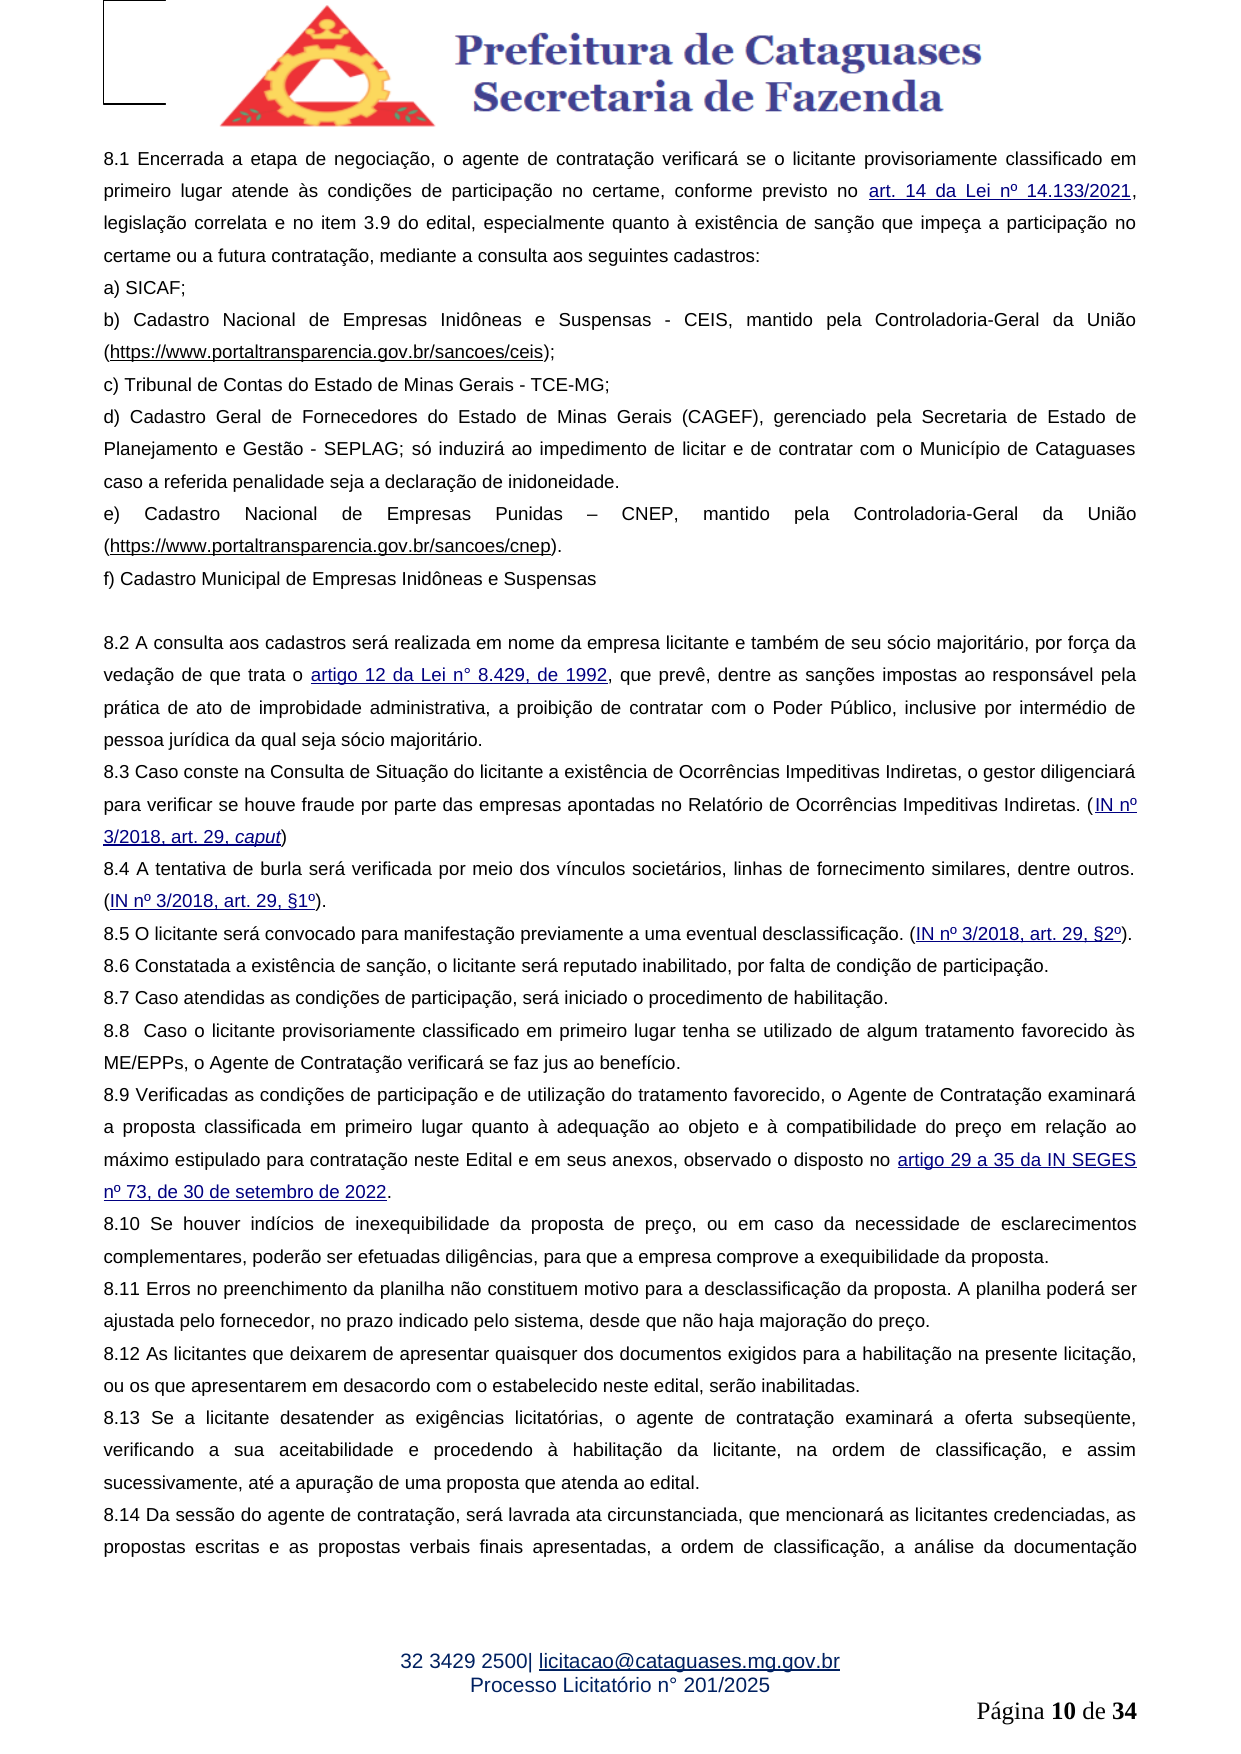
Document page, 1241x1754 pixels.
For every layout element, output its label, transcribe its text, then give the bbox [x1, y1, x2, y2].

list f) Cadastro Municipal de Empresas Inidôneas e Suspensas [103, 567, 1137, 589]
list 8.2 A consulta aos cadastros será realizada em nome da empresa licitante e também de seu sócio majoritário, por força da vedação de que trata o artigo 12 da Lei n° 8.429, de 1992, que prevê, dentre as sanções impostas ao responsável pela prática de ato de improbidade administrativa, a proibição de contratar com o Poder Público, inclusive por intermédio de pessoa jurídica da qual seja sócio majoritário. [103, 632, 1137, 750]
list e) Cadastro Nacional de Empresas Punidas – CNEP, mantido pela Controladoria-Geral da União (https://www.portaltransparencia.gov.br/sancoes/cnep). [103, 503, 1137, 557]
text 8.13 Se a licitante desatender as exigências licitatórias, o agente de contratação examinará a oferta subseqüente, verificando a sua aceitabilidade e procedendo à habilitação da licitante, na ordem de classificação, e assim sucessivamente, até a apuração de uma proposta que atenda ao edital. [103, 1407, 1137, 1493]
text 8.1 Encerrada a etapa de negociação, o agente de contratação verificará se o licitante provisoriamente classificado em primeiro lugar atende às condições de participação no certame, conforme previsto no art. 14 da Lei nº 14.133/2021, legislação correlata e no item 3.9 do edital, especialmente quanto à existência de sanção que impeça a participação no certame ou a futura contratação, mediante a consulta aos seguintes cadastros: [103, 147, 1137, 266]
list 8.5 O licitante será convocado para manifestação previamente a uma eventual desclassificação. (IN nº 3/2018, art. 29, §2º). [103, 922, 1137, 944]
list d) Cadastro Geral de Fornecedores do Estado de Minas Gerais (CAGEF), gerenciado pela Secretaria de Estado de Planejamento e Gestão - SEPLAG; só induzirá ao impedimento de licitar e de contratar com o Município de Cataguases caso a referida penalidade seja a declaração de inidoneidade. [103, 406, 1137, 492]
picture [165, 0, 1075, 148]
list 8.8 Caso o licitante provisoriamente classificado em primeiro lugar tenha se utilizado de algum tratamento favorecido às ME/EPPs, o Agente de Contratação verificará se faz jus ao benefício. [103, 1019, 1137, 1073]
list 8.3 Caso conste na Consulta de Situação do licitante a existência de Ocorrências Impeditivas Indiretas, o gestor diligenciará para verificar se houve fraude por parte das empresas apontadas no Relatório de Ocorrências Impeditivas Indiretas. (IN nº 3/2018, art. 29, caput) [103, 761, 1137, 847]
list 8.6 Constatada a existência de sanção, o licitante será reputado inabilitado, por falta de condição de participação. [103, 955, 1137, 976]
list 8.10 Se houver indícios de inexequibilidade da proposta de preço, ou em caso da necessidade de esclarecimentos complementares, poderão ser efetuadas diligências, para que a empresa comprove a exequibilidade da proposta. [103, 1213, 1137, 1267]
list a) SICAF; [103, 277, 1137, 298]
text 8.12 As licitantes que deixarem de apresentar quaisquer dos documentos exigidos para a habilitação na presente licitação, ou os que apresentarem em desacordo com o estabelecido neste edital, serão inabilitadas. [103, 1342, 1137, 1396]
list b) Cadastro Nacional de Empresas Inidôneas e Suspensas - CEIS, mantido pela Controladoria-Geral da União (https://www.portaltransparencia.gov.br/sancoes/ceis); [103, 309, 1137, 363]
list 8.9 Verificadas as condições de participação e de utilização do tratamento favorecido, o Agente de Contratação examinará a proposta classificada em primeiro lugar quanto à adequação ao objeto e à compatibilidade do preço em relação ao máximo estipulado para contratação neste Edital e em seus anexos, observado o disposto no artigo 29 a 35 da IN SEGES nº 73, de 30 de setembro de 2022. [103, 1084, 1137, 1202]
list 8.11 Erros no preenchimento da planilha não constituem motivo para a desclassificação da proposta. A planilha poderá́ ser ajustada pelo fornecedor, no prazo indicado pelo sistema, desde que não haja majoração do preço. [103, 1278, 1137, 1332]
list c) Tribunal de Contas do Estado de Minas Gerais - TCE-MG; [103, 373, 1137, 395]
list 8.7 Caso atendidas as condições de participação, será iniciado o procedimento de habilitação. [103, 987, 1137, 1009]
list 8.4 A tentativa de burla será verificada por meio dos vínculos societários, linhas de fornecimento similares, dentre outros. (IN nº 3/2018, art. 29, §1º). [103, 858, 1137, 912]
